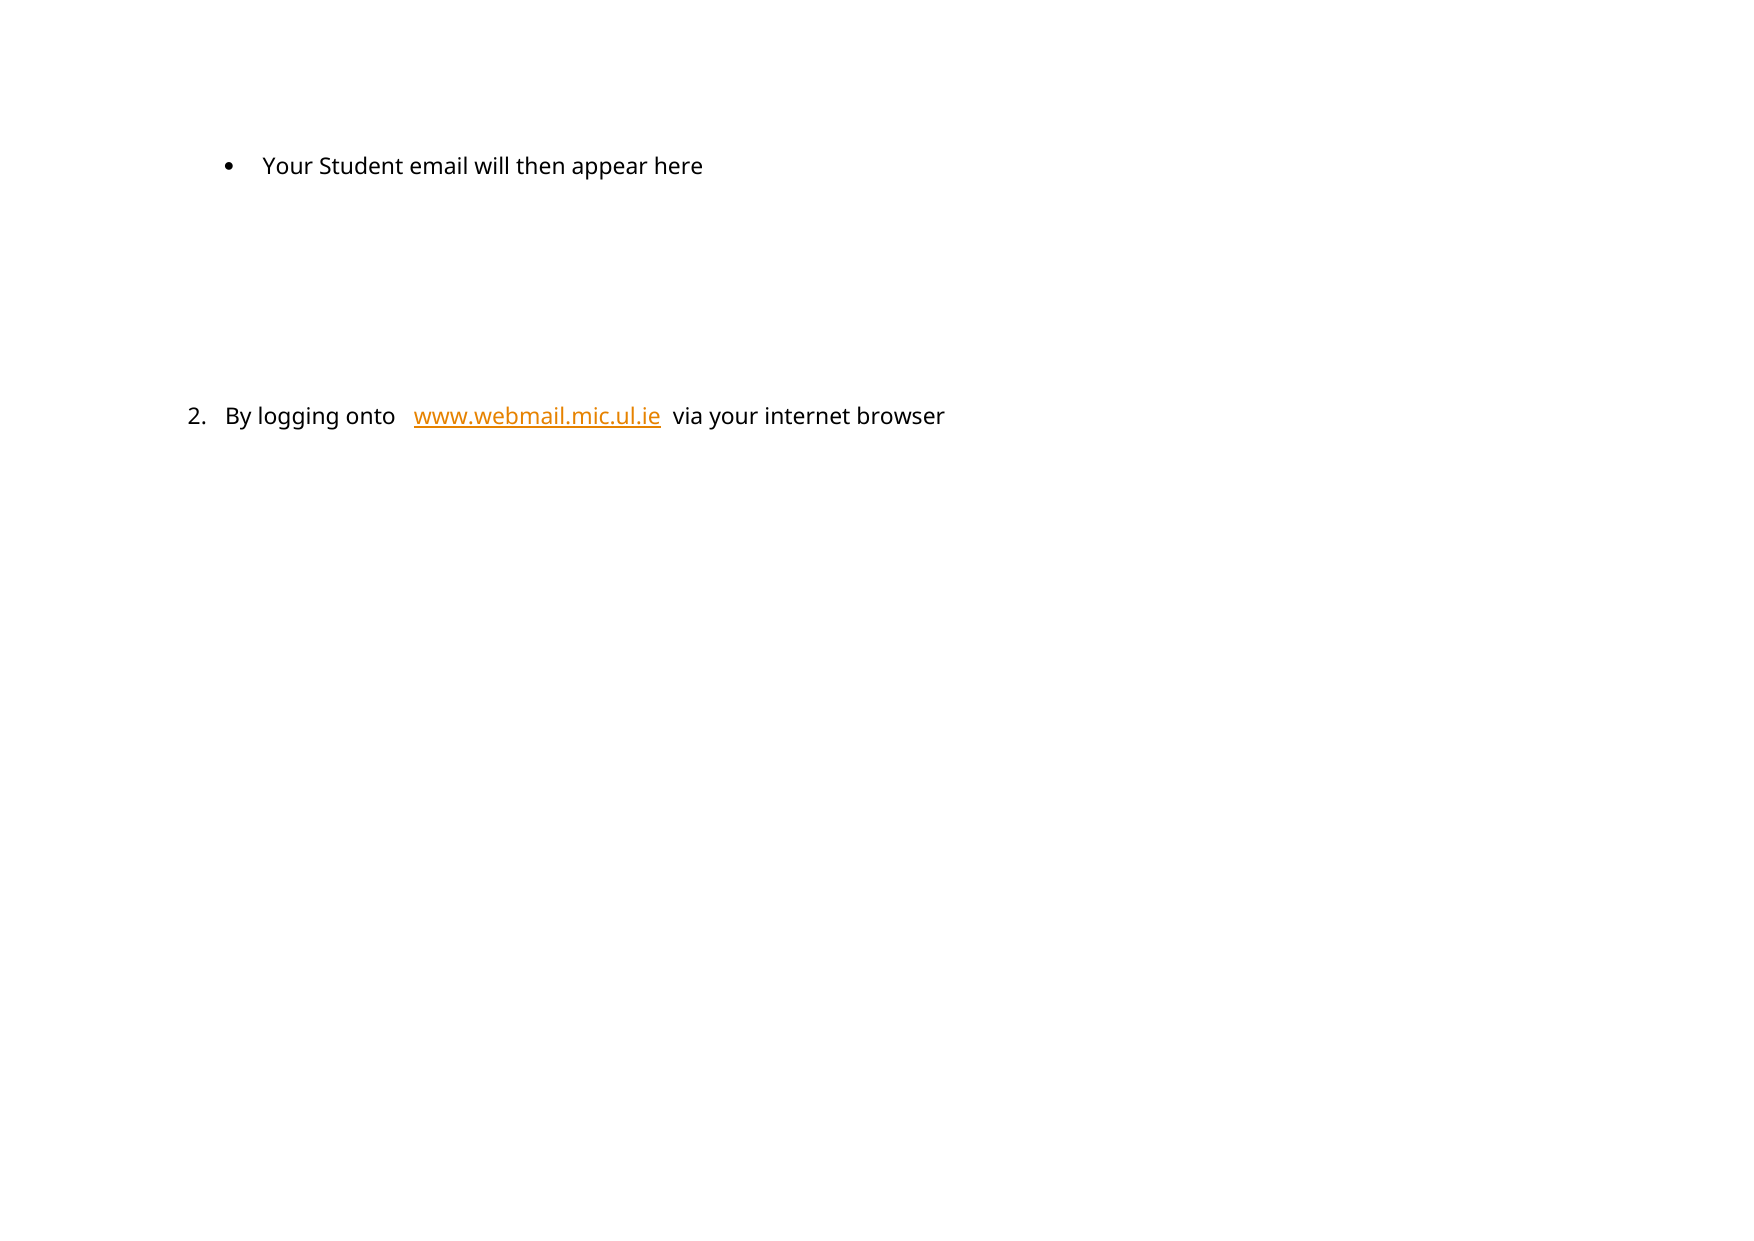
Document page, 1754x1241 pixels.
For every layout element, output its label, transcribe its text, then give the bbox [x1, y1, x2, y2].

list By logging onto www.webmail.mic.ul.ie via your internet browser [187, 400, 1604, 431]
list Your Student email will then appear here [225, 150, 1604, 181]
